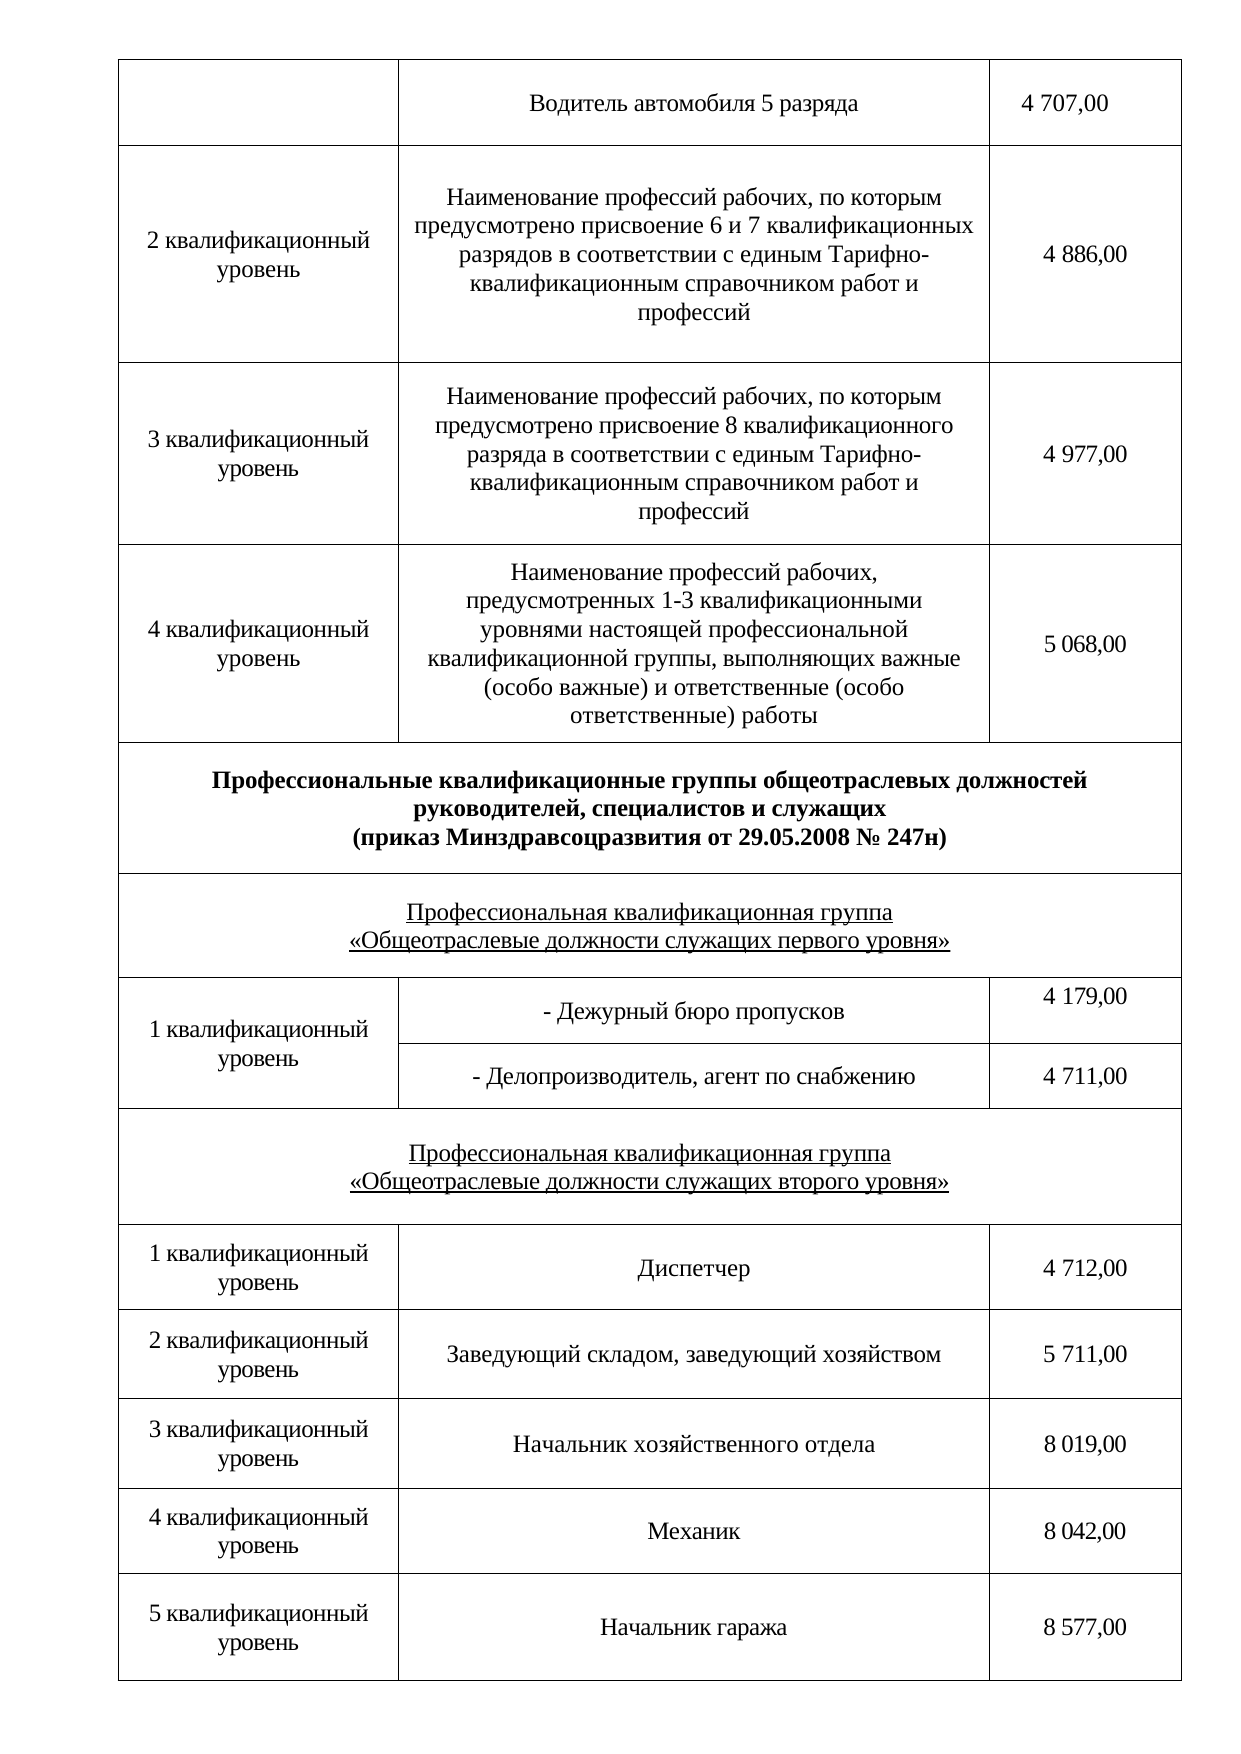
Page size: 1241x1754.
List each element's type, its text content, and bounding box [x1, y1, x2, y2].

table_cell 4 712,00 [990, 1225, 1181, 1309]
table_cell 5 068,00 [990, 545, 1181, 742]
table_cell 4 711,00 [990, 1044, 1181, 1108]
table_cell Начальник гаража [399, 1574, 989, 1680]
table_cell Заведующий складом, заведующий хозяйством [399, 1310, 989, 1398]
table_cell 8 577,00 [990, 1574, 1181, 1680]
table_cell 5 711,00 [990, 1310, 1181, 1398]
table_cell 8 019,00 [990, 1399, 1181, 1488]
table_cell Профессиональные квалификационные группы общеотраслевых должностей руководителей, специалистов и служащих (приказ Минздравсоцразвития от 29.05.2008 № 247н) [119, 743, 1181, 873]
table_cell 1 квалификационный уровень [119, 978, 398, 1108]
table_cell Водитель автомобиля 5 разряда [399, 60, 989, 145]
table_cell Наименование профессий рабочих, предусмотренных 1-3 квалификационными уровнями настоящей профессиональной квалификационной группы, выполняющих важные (особо важные) и ответственные (особо ответственные) работы [399, 545, 989, 742]
table_cell 4 квалификационный уровень [119, 545, 398, 742]
table_cell Механик [399, 1489, 989, 1572]
table_cell 4 977,00 [990, 363, 1181, 543]
table_cell 4 квалификационный уровень [119, 1489, 398, 1572]
table_cell 2 квалификационный уровень [119, 1310, 398, 1398]
table_cell Начальник хозяйственного отдела [399, 1399, 989, 1488]
table_cell 2 квалификационный уровень [119, 146, 398, 362]
table_cell 4 179,00 [990, 978, 1181, 1042]
table_cell 3 квалификационный уровень [119, 1399, 398, 1488]
table_cell Профессиональная квалификационная группа «Общеотраслевые должности служащих первого уровня» [119, 874, 1181, 977]
table_cell Наименование профессий рабочих, по которым предусмотрено присвоение 8 квалификационного разряда в соответствии с единым Тарифно-квалификационным справочником работ и профессий [399, 363, 989, 543]
table_cell 3 квалификационный уровень [119, 363, 398, 543]
table_cell 1 квалификационный уровень [119, 1225, 398, 1309]
table_cell Наименование профессий рабочих, по которым предусмотрено присвоение 6 и 7 квалификационных разрядов в соответствии с единым Тарифно-квалификационным справочником работ и профессий [399, 146, 989, 362]
table_cell 4 707,00 [990, 60, 1181, 145]
table_cell - Дежурный бюро пропусков [399, 978, 989, 1042]
table_cell - Делопроизводитель, агент по снабжению [399, 1044, 989, 1108]
table_cell 4 886,00 [990, 146, 1181, 362]
table_cell Диспетчер [399, 1225, 989, 1309]
table_cell Профессиональная квалификационная группа «Общеотраслевые должности служащих второго уровня» [119, 1109, 1181, 1224]
table_cell 8 042,00 [990, 1489, 1181, 1572]
table_cell 5 квалификационный уровень [119, 1574, 398, 1680]
